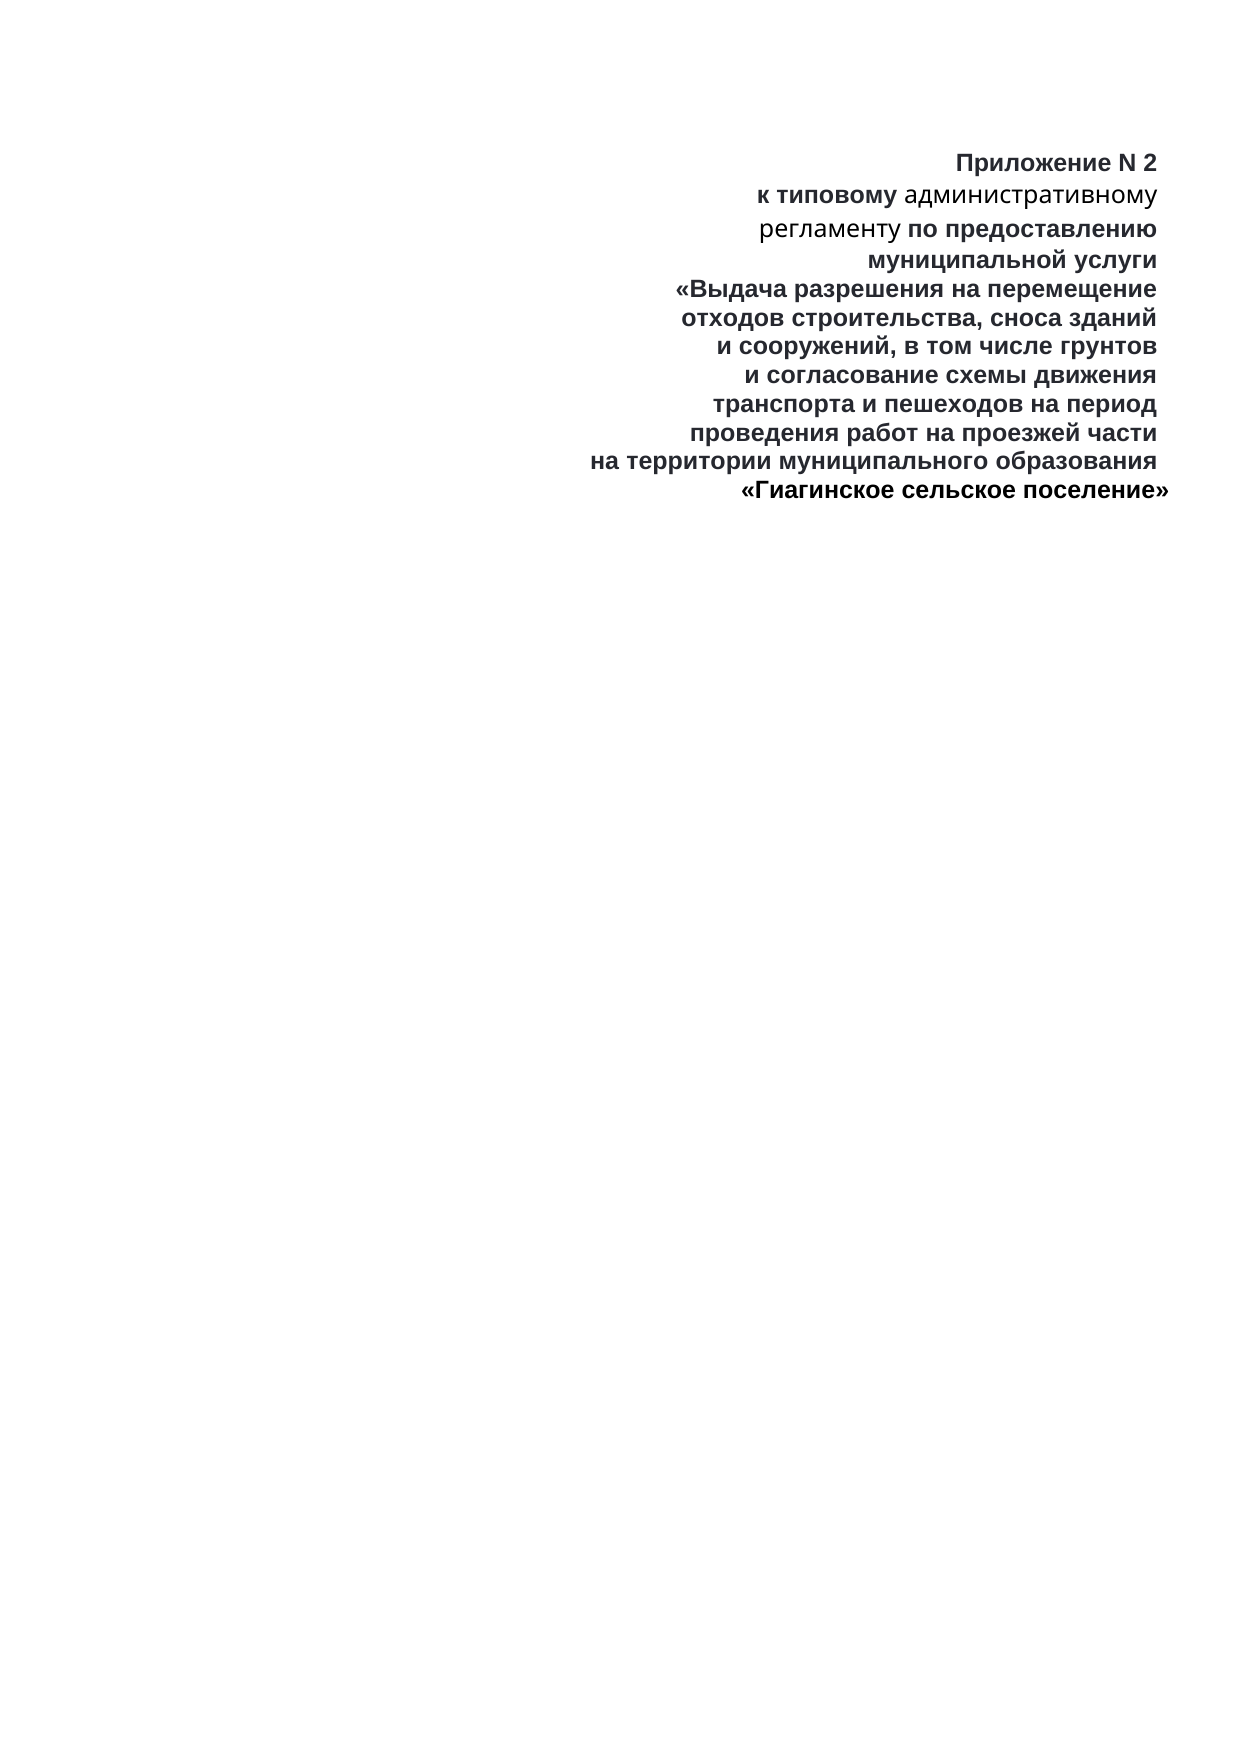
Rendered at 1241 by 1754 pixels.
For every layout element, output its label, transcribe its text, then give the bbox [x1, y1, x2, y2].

text Приложение N 2 к типовому административному регламенту по предоставлению муниципальной услуги [610, 148, 1157, 274]
text и согласование схемы движения транспорта и пешеходов на период проведения работ на проезжей части [689, 360, 1157, 446]
text «Гиагинское сельское поселение» [175, 475, 1169, 504]
subtitle на территории муниципального образования [175, 446, 1157, 475]
subtitle «Выдача разрешения на перемещение отходов строительства, сноса зданий и сооружений, в том числе грунтов [675, 274, 1157, 360]
